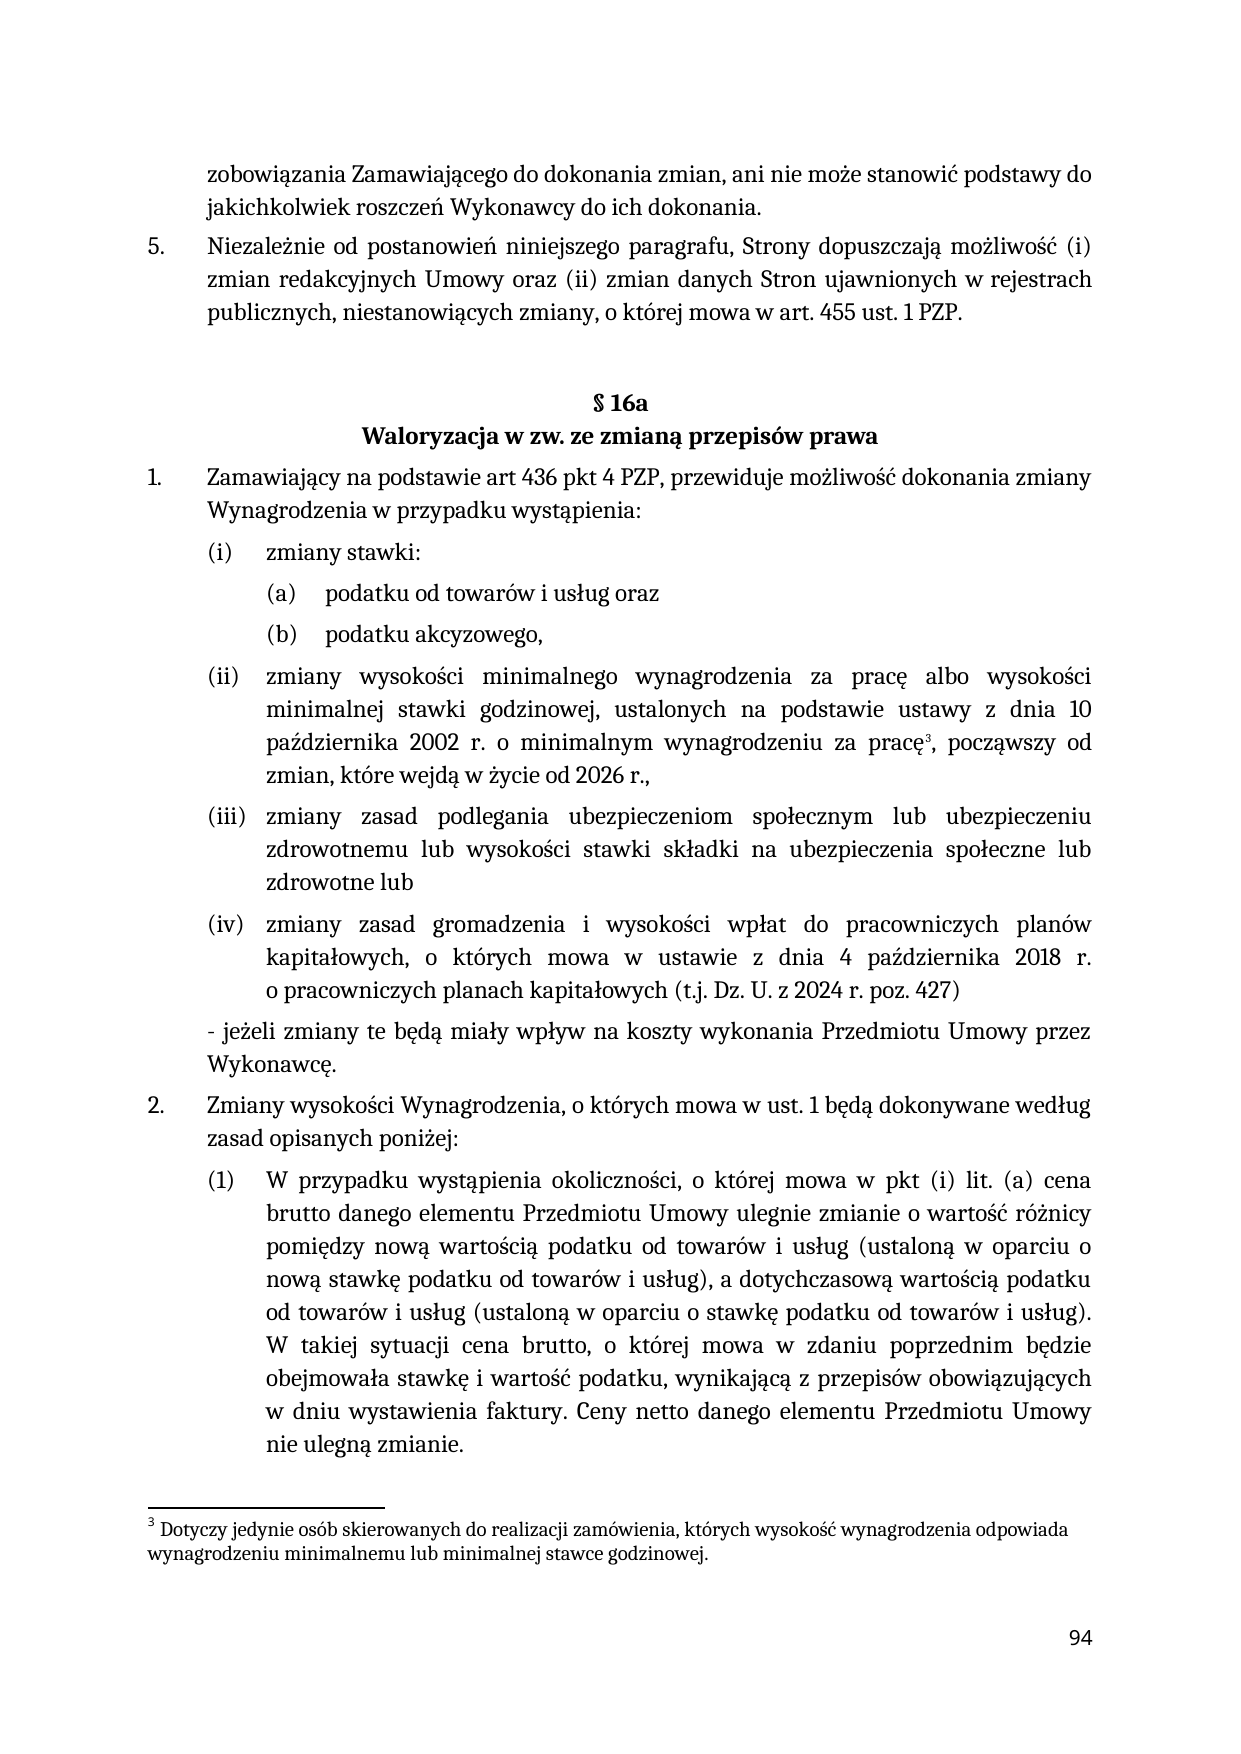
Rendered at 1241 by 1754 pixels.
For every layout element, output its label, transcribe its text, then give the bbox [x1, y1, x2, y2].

text (ii) zmiany wysokości minimalnego wynagrodzenia za pracę albo wysokości minimalnej stawki godzinowej, ustalonych na podstawie ustawy z dnia 10 października 2002 r. o minimalnym wynagrodzeniu za pracę, począwszy od zmian, które wejdą w życie od 2026 r., [207, 662, 1092, 789]
text (b) podatku akcyzowego, [266, 620, 1092, 649]
text (i) zmiany stawki: [207, 538, 1092, 566]
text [148, 159, 1092, 221]
text (a) podatku od towarów i usług oraz [266, 579, 1092, 608]
text - jeżeli zmiany te będą miały wpływ na koszty wykonania Przedmiotu Umowy przez Wykonawcę. [207, 1017, 1092, 1079]
text 5. Niezależnie od postanowień niniejszego paragrafu, Strony dopuszczają możliwość (i) zmian redakcyjnych Umowy oraz (ii) zmian danych Stron ujawnionych w rejestrach publicznych, niestanowiących zmiany, o której mowa w art. 455 ust. 1 PZP. [148, 232, 1092, 327]
text (iv) zmiany zasad gromadzenia i wysokości wpłat do pracowniczych planów kapitałowych, o których mowa w ustawie z dnia 4 października 2018 r. o pracowniczych planach kapitałowych (t.j. Dz. U. z 2024 r. poz. 427) [207, 909, 1092, 1004]
list Zamawiający na podstawie art 436 pkt 4 PZP, przewiduje możliwość dokonania zmiany Wynagrodzenia w przypadku wystąpienia: [148, 463, 1092, 525]
text (1) W przypadku wystąpienia okoliczności, o której mowa w pkt (i) lit. (a) cena brutto danego elementu Przedmiotu Umowy ulegnie zmianie o wartość różnicy pomiędzy nową wartością podatku od towarów i usług (ustaloną w oparciu o nową stawkę podatku od towarów i usług), a dotychczasową wartością podatku od towarów i usług (ustaloną w oparciu o stawkę podatku od towarów i usług). W takiej sytuacji cena brutto, o której mowa w zdaniu poprzednim będzie obejmowała stawkę i wartość podatku, wynikającą z przepisów obowiązujących w dniu wystawienia faktury. Ceny netto danego elementu Przedmiotu Umowy nie ulegną zmianie. [207, 1166, 1092, 1458]
text § 16a Waloryzacja w zw. ze zmianą przepisów prawa [148, 389, 1092, 451]
text (iii) zmiany zasad podlegania ubezpieczeniom społecznym lub ubezpieczeniu zdrowotnemu lub wysokości stawki składki na ubezpieczenia społeczne lub zdrowotne lub [207, 802, 1092, 897]
list Zmiany wysokości Wynagrodzenia, o których mowa w ust. 1 będą dokonywane według zasad opisanych poniżej: [148, 1091, 1092, 1153]
